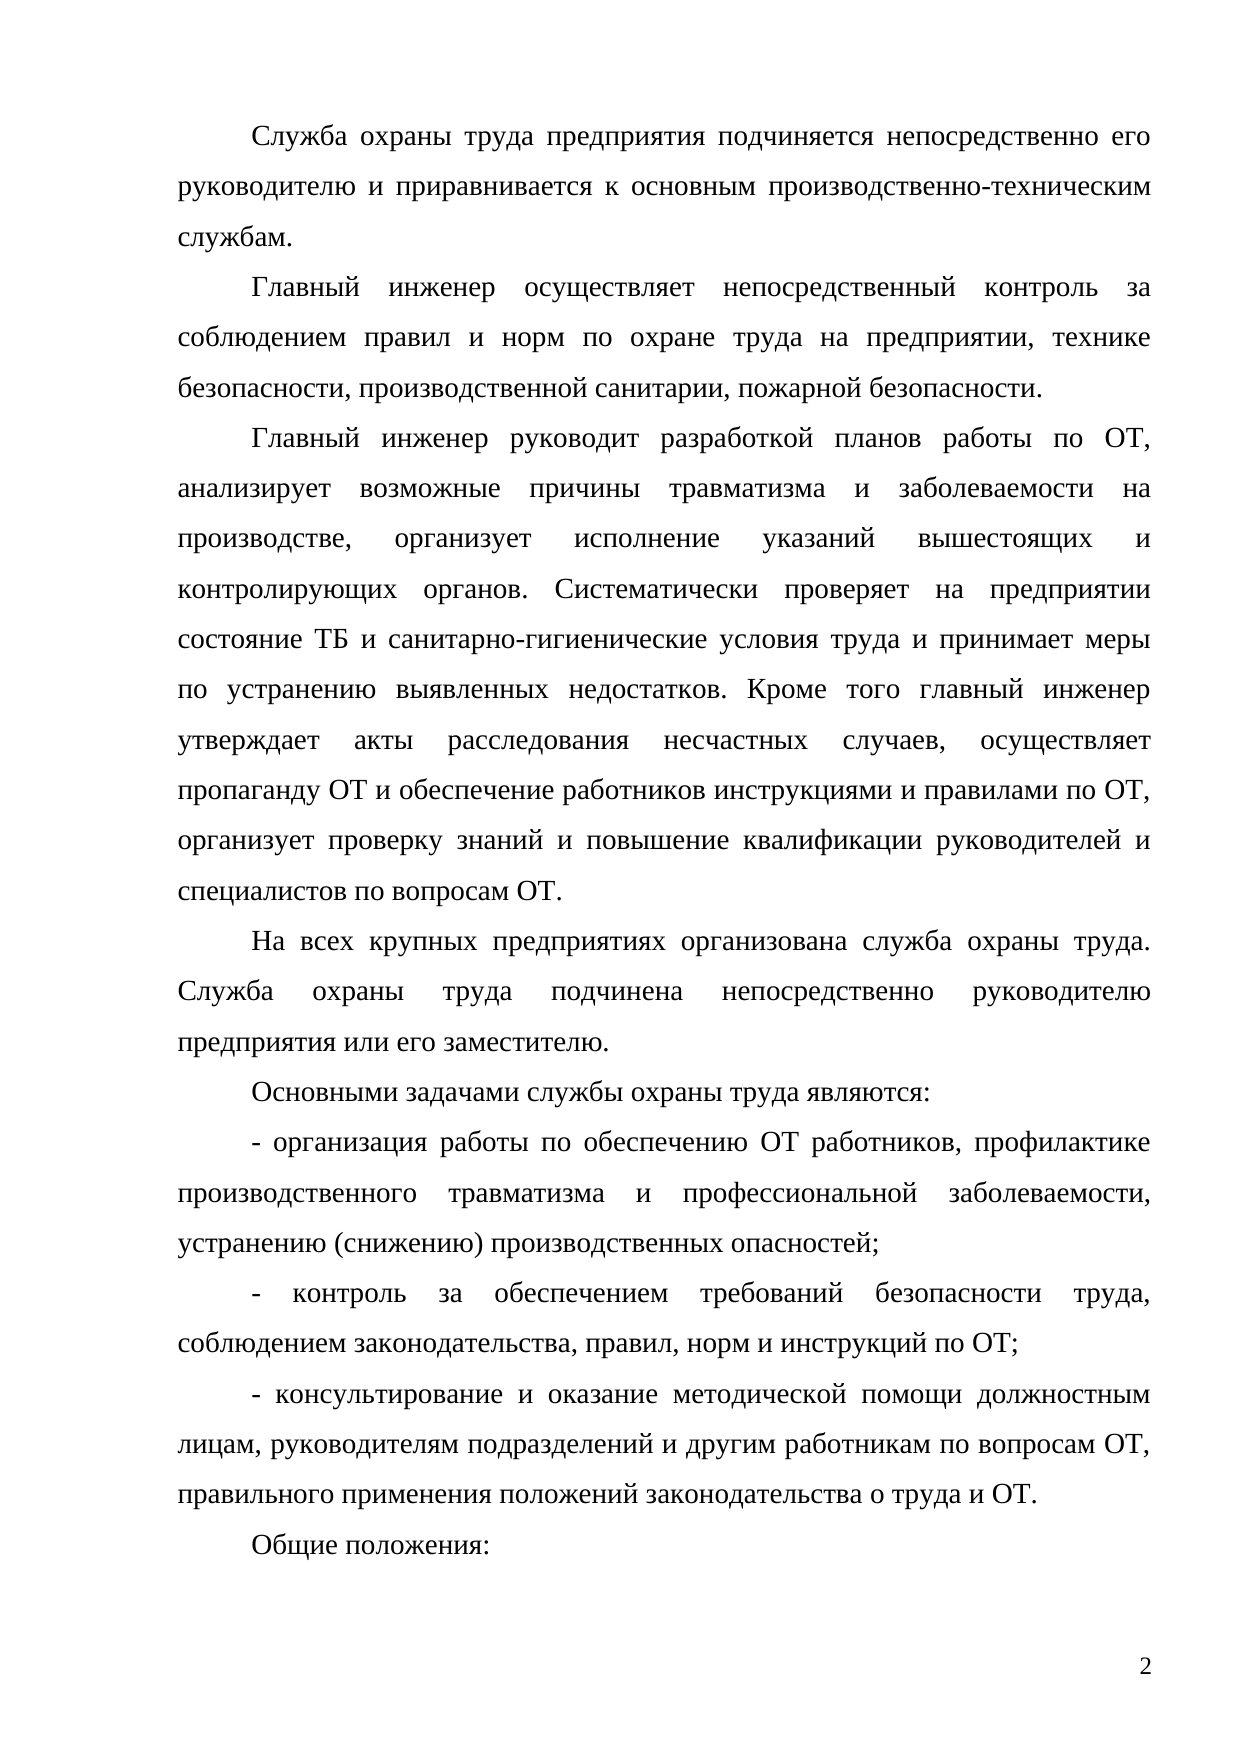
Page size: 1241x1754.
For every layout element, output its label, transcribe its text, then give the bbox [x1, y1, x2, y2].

text - консультирование и оказание методической помощи должностным лицам, руководителям подразделений и другим работникам по вопросам ОТ, правильного применения положений законодательства о труда и ОТ. [177, 1376, 1152, 1510]
text Главный инженер осуществляет непосредственный контроль за соблюдением правил и норм по охране труда на предприятии, технике безопасности, производственной санитарии, пожарной безопасности. [177, 269, 1152, 403]
text На всех крупных предприятиях организована служба охраны труда. Служба охраны труда подчинена непосредственно руководителю предприятия или его заместителю. [177, 923, 1152, 1057]
text Общие положения: [177, 1527, 1152, 1560]
text Основными задачами службы охраны труда являются: [177, 1074, 1152, 1108]
text - организация работы по обеспечению ОТ работников, профилактике производственного травматизма и профессиональной заболеваемости, устранению (снижению) производственных опасностей; [177, 1124, 1152, 1258]
text Служба охраны труда предприятия подчиняется непосредственно его руководителю и приравнивается к основным производственно-техническим службам. [177, 118, 1152, 252]
text Главный инженер руководит разработкой планов работы по ОТ, анализирует возможные причины травматизма и заболеваемости на производстве, организует исполнение указаний вышестоящих и контролирующих органов. Систематически проверяет на предприятии состояние ТБ и санитарно-гигиенические условия труда и принимает меры по устранению выявленных недостатков. Кроме того главный инженер утверждает акты расследования несчастных случаев, осуществляет пропаганду ОТ и обеспечение работников инструкциями и правилами по ОТ, организует проверку знаний и повышение квалификации руководителей и специалистов по вопросам ОТ. [177, 420, 1152, 906]
text - контроль за обеспечением требований безопасности труда, соблюдением законодательства, правил, норм и инструкций по ОТ; [177, 1275, 1152, 1359]
